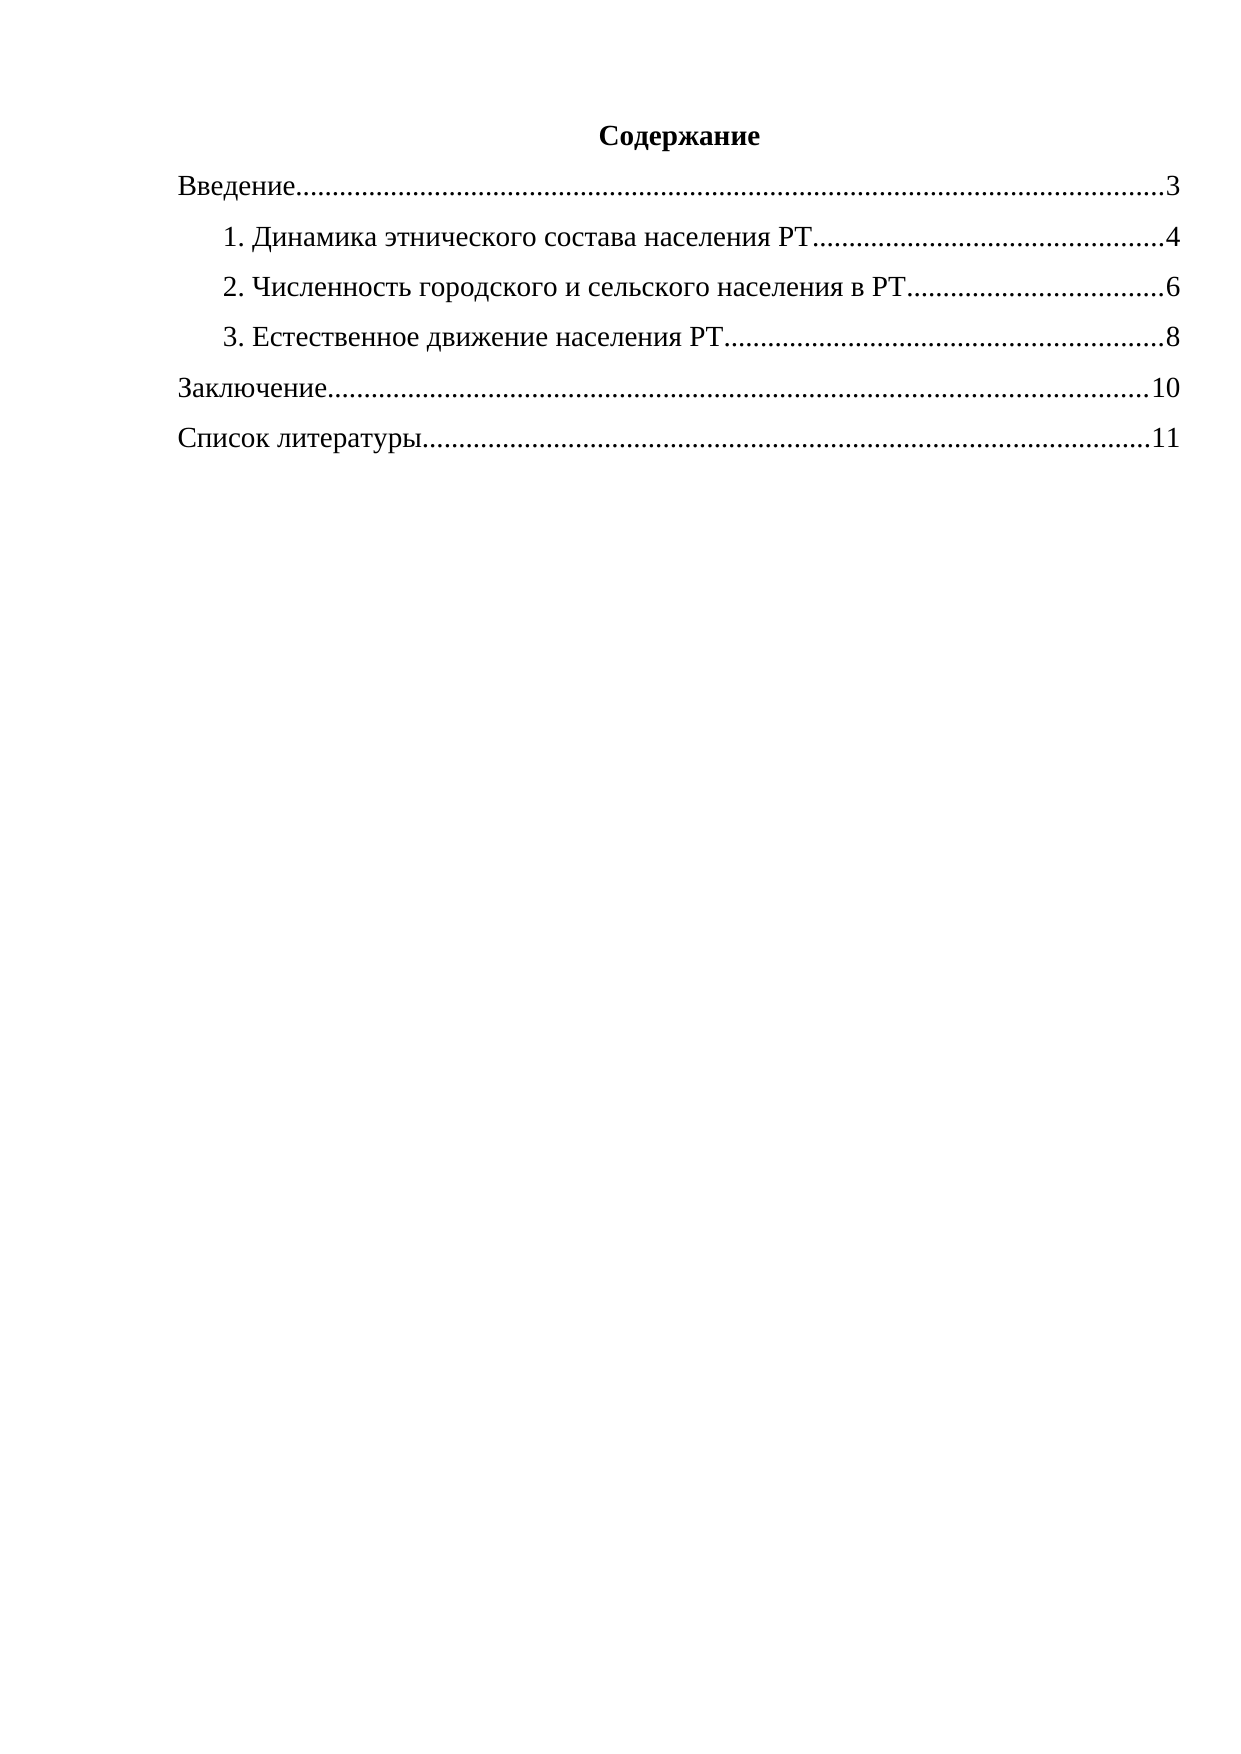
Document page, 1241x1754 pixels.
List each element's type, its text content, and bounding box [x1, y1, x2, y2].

text 2. Численность городского и сельского населения в РТ 6 [223, 269, 1181, 303]
text Введение 3 [177, 168, 1181, 202]
text Заключение 10 [177, 370, 1181, 403]
text 1. Динамика этнического состава населения РТ 4 [223, 219, 1181, 252]
text 3. Естественное движение населения РТ 8 [223, 319, 1181, 353]
text Содержание [177, 118, 1181, 152]
text Список литературы 11 [177, 420, 1181, 453]
